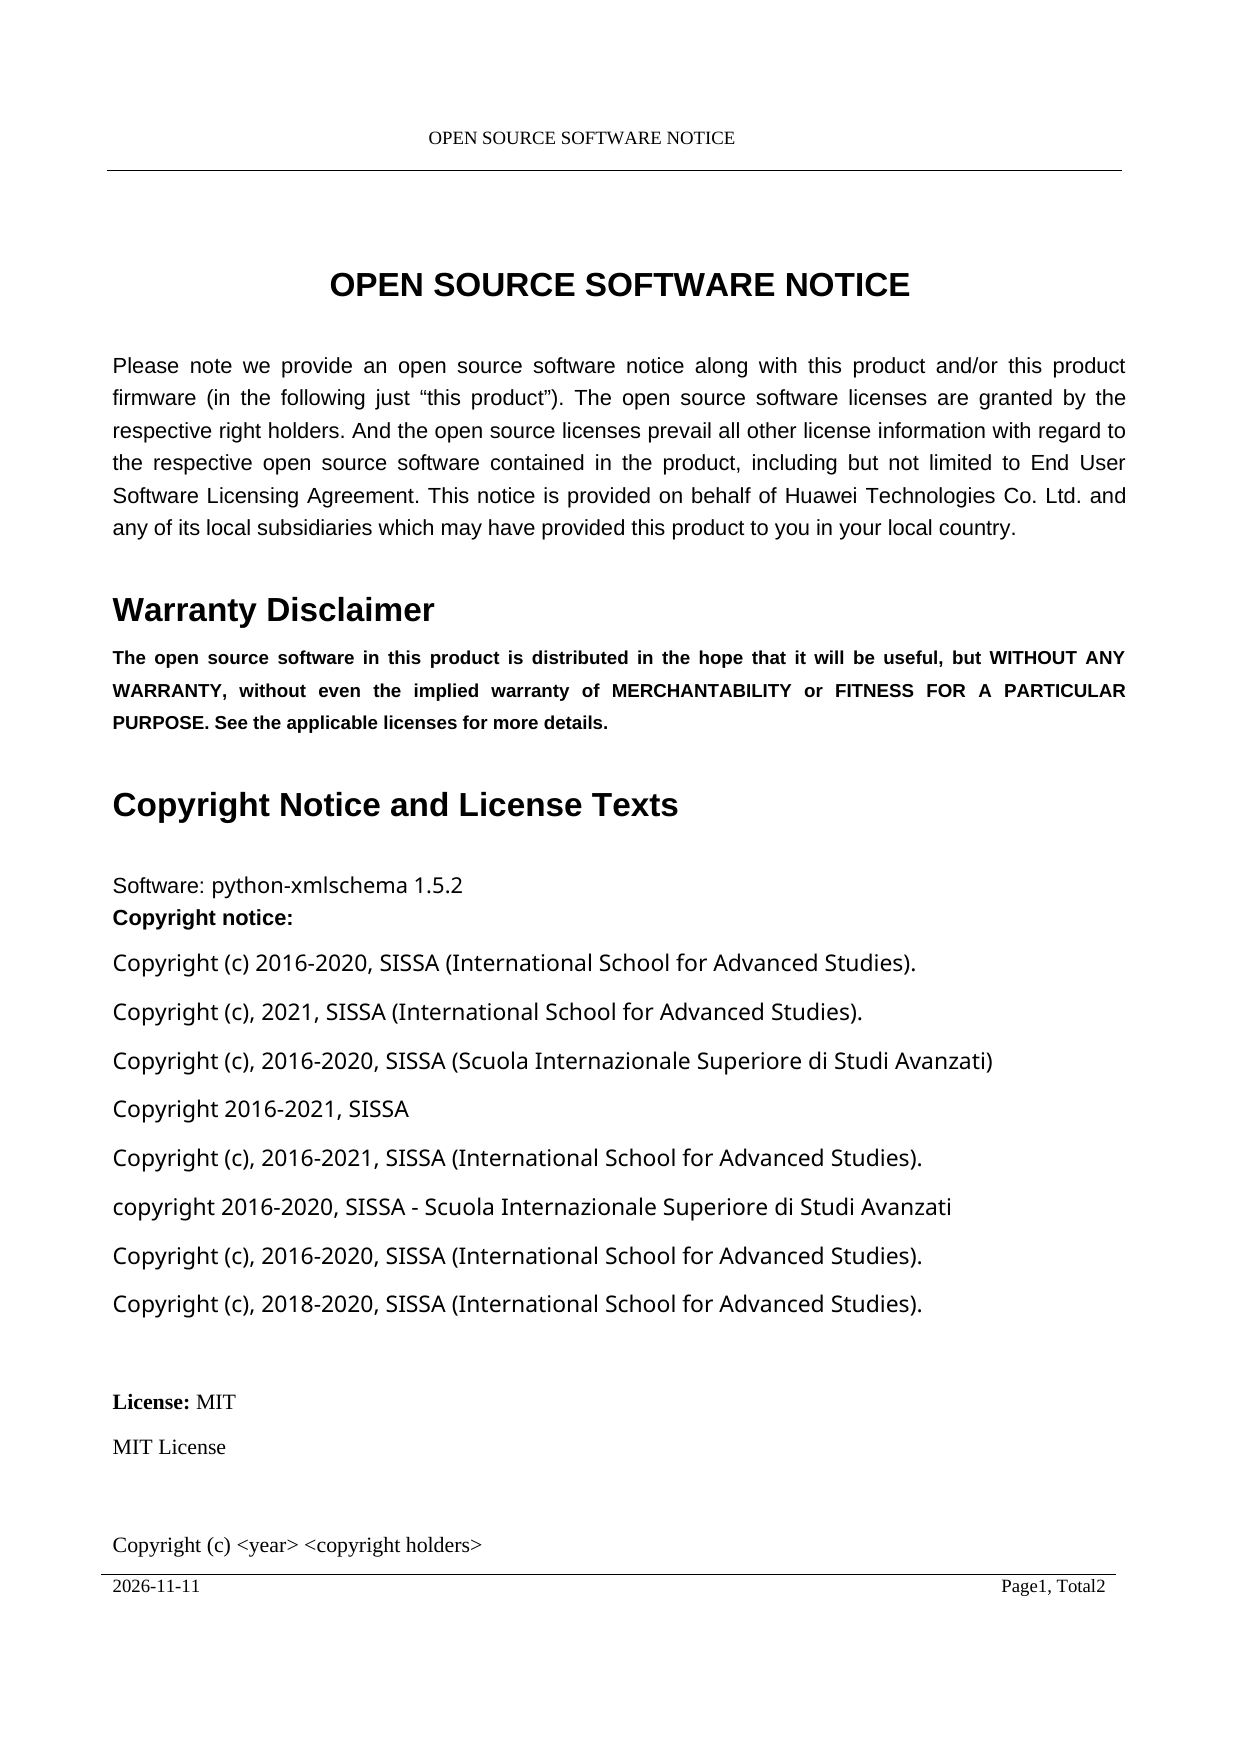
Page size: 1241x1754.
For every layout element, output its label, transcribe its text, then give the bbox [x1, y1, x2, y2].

text License: MIT [112, 1385, 1128, 1418]
text The open source software in this product is distributed in the hope that it will be useful, but WITHOUT ANY WARRANTY, without even the implied warranty of MERCHANTABILITY or FITNESS FOR A PARTICULAR PURPOSE. See the applicable licenses for more details. [112, 641, 1128, 739]
text Software: python-xmlschema 1.5.2 [112, 869, 1128, 901]
text Copyright Notice and License Texts [112, 771, 1128, 836]
text Copyright notice: [112, 901, 1128, 934]
text OPEN SOURCE SOFTWARE NOTICE [112, 251, 1128, 316]
text Please note we provide an open source software notice along with this product and/or this product firmware (in the following just “this product”). The open source software licenses are granted by the respective right holders. And the open source licenses prevail all other license information with regard to the respective open source software contained in the product, including but not limited to End User Software Licensing Agreement. This notice is provided on behalf of Huawei Technologies Co. Ltd. and any of its local subsidiaries which may have provided this product to you in your local country. [112, 349, 1128, 544]
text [112, 1430, 1128, 1560]
text Copyright (c) 2016-2020, SISSA (International School for Advanced Studies). Copyright (c), 2021, SISSA (International School for Advanced Studies). Copyright (c), 2016-2020, SISSA (Scuola Internazionale Superiore di Studi Avanzati) Copyright 2016-2021, SISSA Copyright (c), 2016-2021, SISSA (International School for Advanced Studies). copyright 2016-2020, SISSA - Scuola Internazionale Superiore di Studi Avanzati Copyright (c), 2016-2020, SISSA (International School for Advanced Studies). Copyright (c), 2018-2020, SISSA (International School for Advanced Studies). [112, 947, 1128, 1369]
text Warranty Disclaimer [112, 576, 1128, 641]
